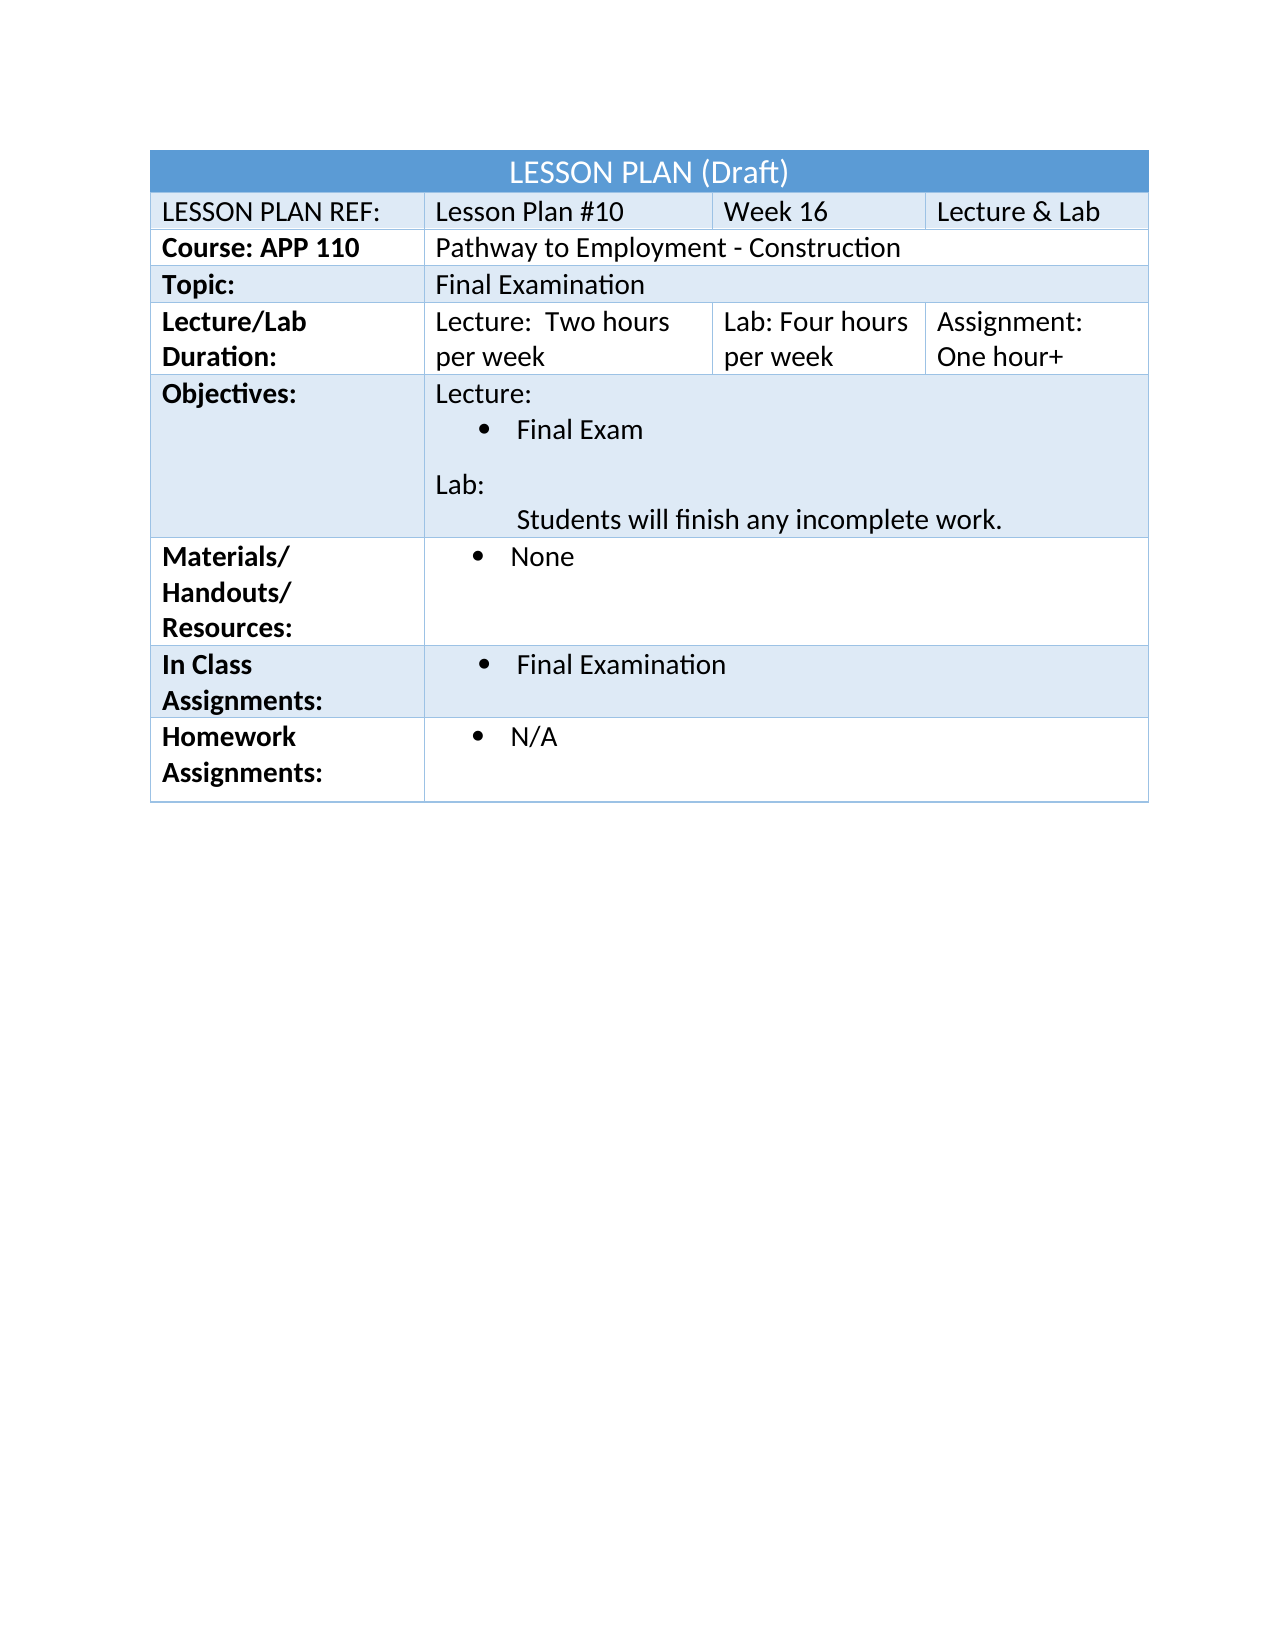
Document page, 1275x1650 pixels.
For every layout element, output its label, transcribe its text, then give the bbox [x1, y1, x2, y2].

table_cell Lecture/Lab Duration: [151, 303, 424, 374]
table_cell Week 16 [713, 193, 925, 228]
table_cell Assignment: One hour+ [926, 303, 1148, 374]
table_cell In Class Assignments: [151, 646, 424, 717]
table_cell Final Examination [425, 646, 1148, 717]
table_cell Lecture: Final Exam Lab: Students will finish any incomplete work. [425, 375, 1148, 537]
table_cell LESSON PLAN REF: [151, 193, 424, 228]
table_cell Lab: Four hours per week [713, 303, 925, 374]
table_cell Lecture: Two hours per week [425, 303, 712, 374]
table_cell Materials/Handouts/Resources: [151, 538, 424, 645]
table_cell Lecture & Lab [926, 193, 1148, 228]
table_cell Objectives: [151, 375, 424, 537]
table_cell Course: APP 110 [151, 230, 424, 265]
table_cell Final Examination [425, 266, 1148, 302]
table_cell Lesson Plan #10 [425, 193, 712, 228]
table_header LESSON PLAN (Draft) [151, 151, 1148, 192]
table_cell Pathway to Employment - Construction [425, 230, 1148, 265]
table_cell None [425, 538, 1148, 645]
table_cell Homework Assignments: [151, 718, 424, 801]
table_cell Topic: [151, 266, 424, 302]
table_cell N/A [425, 718, 1148, 801]
